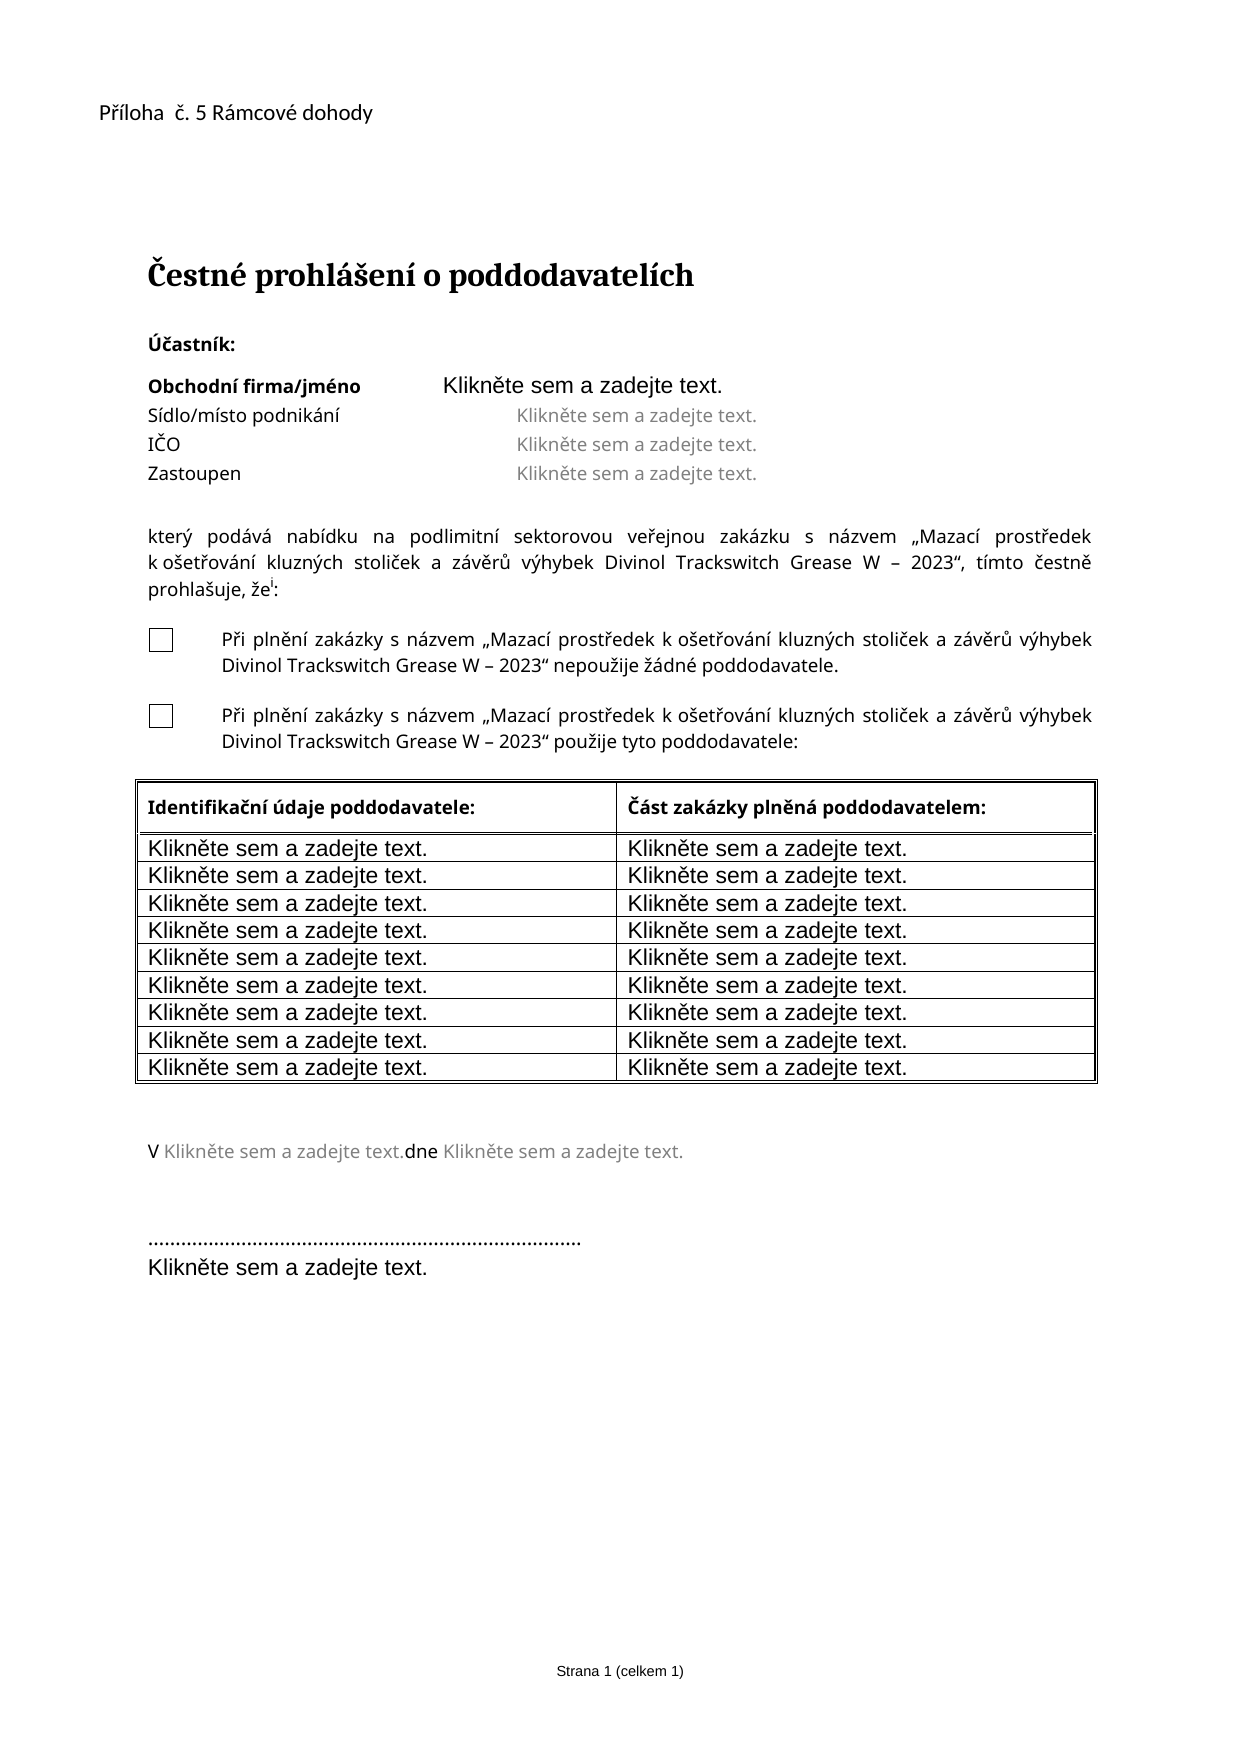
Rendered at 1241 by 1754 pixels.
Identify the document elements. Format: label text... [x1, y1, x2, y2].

text ……………………………………………………………………. [148, 1222, 1092, 1251]
table_header Identifikační údaje poddodavatele: [138, 783, 616, 832]
text který podává nabídku na podlimitní sektorovou veřejnou zakázku s názvem „Mazací prostředek k ošetřování kluzných stoliček a závěrů výhybek Divinol Trackswitch Grease W – 2023“, tímto čestně prohlašuje, že: [148, 524, 1093, 602]
subtitle Čestné prohlášení o poddodavatelích [148, 256, 1093, 295]
text Obchodní firma/jméno [148, 370, 1093, 399]
text Při plnění zakázky s názvem „Mazací prostředek k ošetřování kluzných stoliček a závěrů výhybek Divinol Trackswitch Grease W – 2023“ nepoužije žádné poddodavatele. [148, 627, 1093, 678]
table_header Část zakázky plněná poddodavatelem: [617, 783, 1094, 832]
text Účastník: [148, 326, 1093, 357]
text Při plnění zakázky s názvem „Mazací prostředek k ošetřování kluzných stoliček a závěrů výhybek Divinol Trackswitch Grease W – 2023“ použije tyto poddodavatele: [148, 703, 1093, 754]
text V dne [148, 1134, 1092, 1164]
text Zastoupen [148, 457, 1093, 486]
text IČO [148, 428, 1093, 457]
text Sídlo/místo podnikání [148, 399, 1093, 428]
